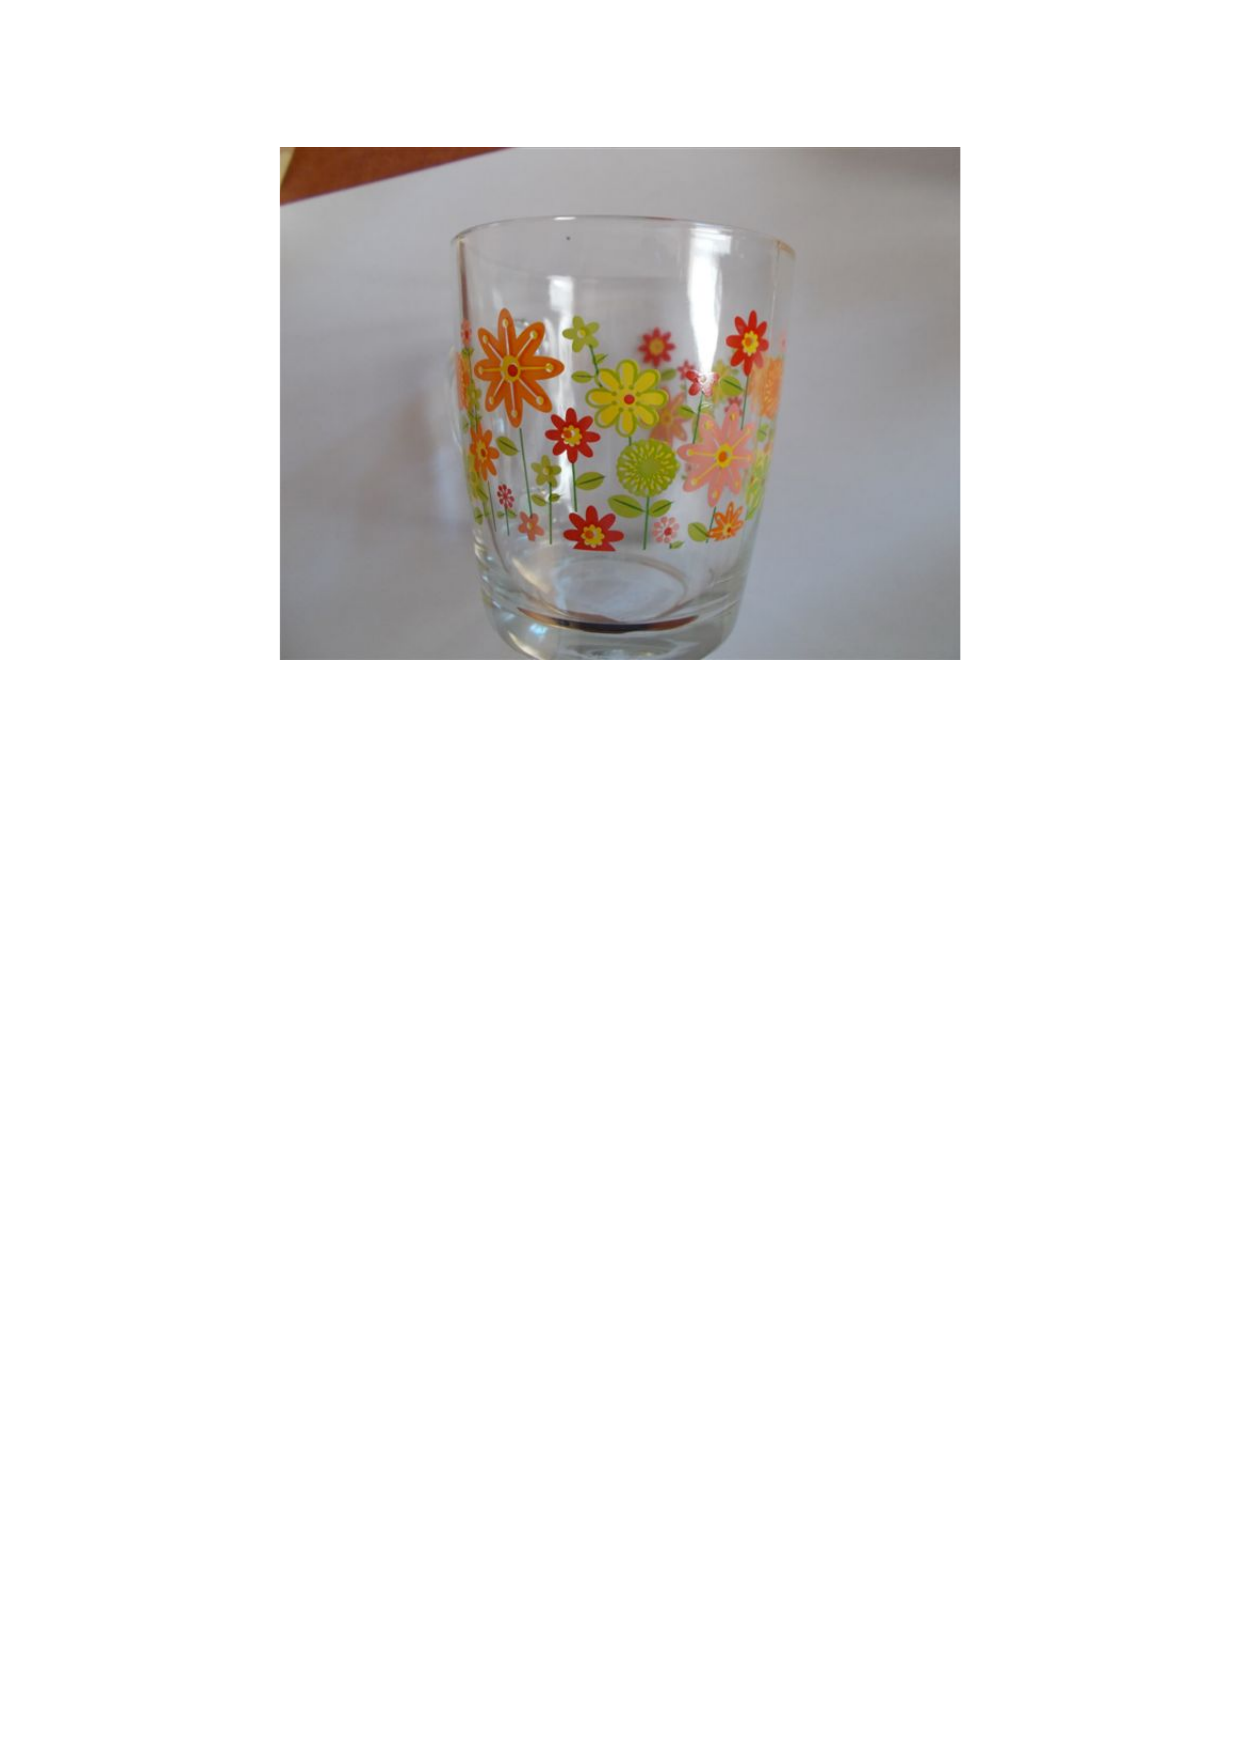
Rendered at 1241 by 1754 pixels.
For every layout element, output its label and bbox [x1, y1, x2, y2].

picture [279, 147, 961, 660]
